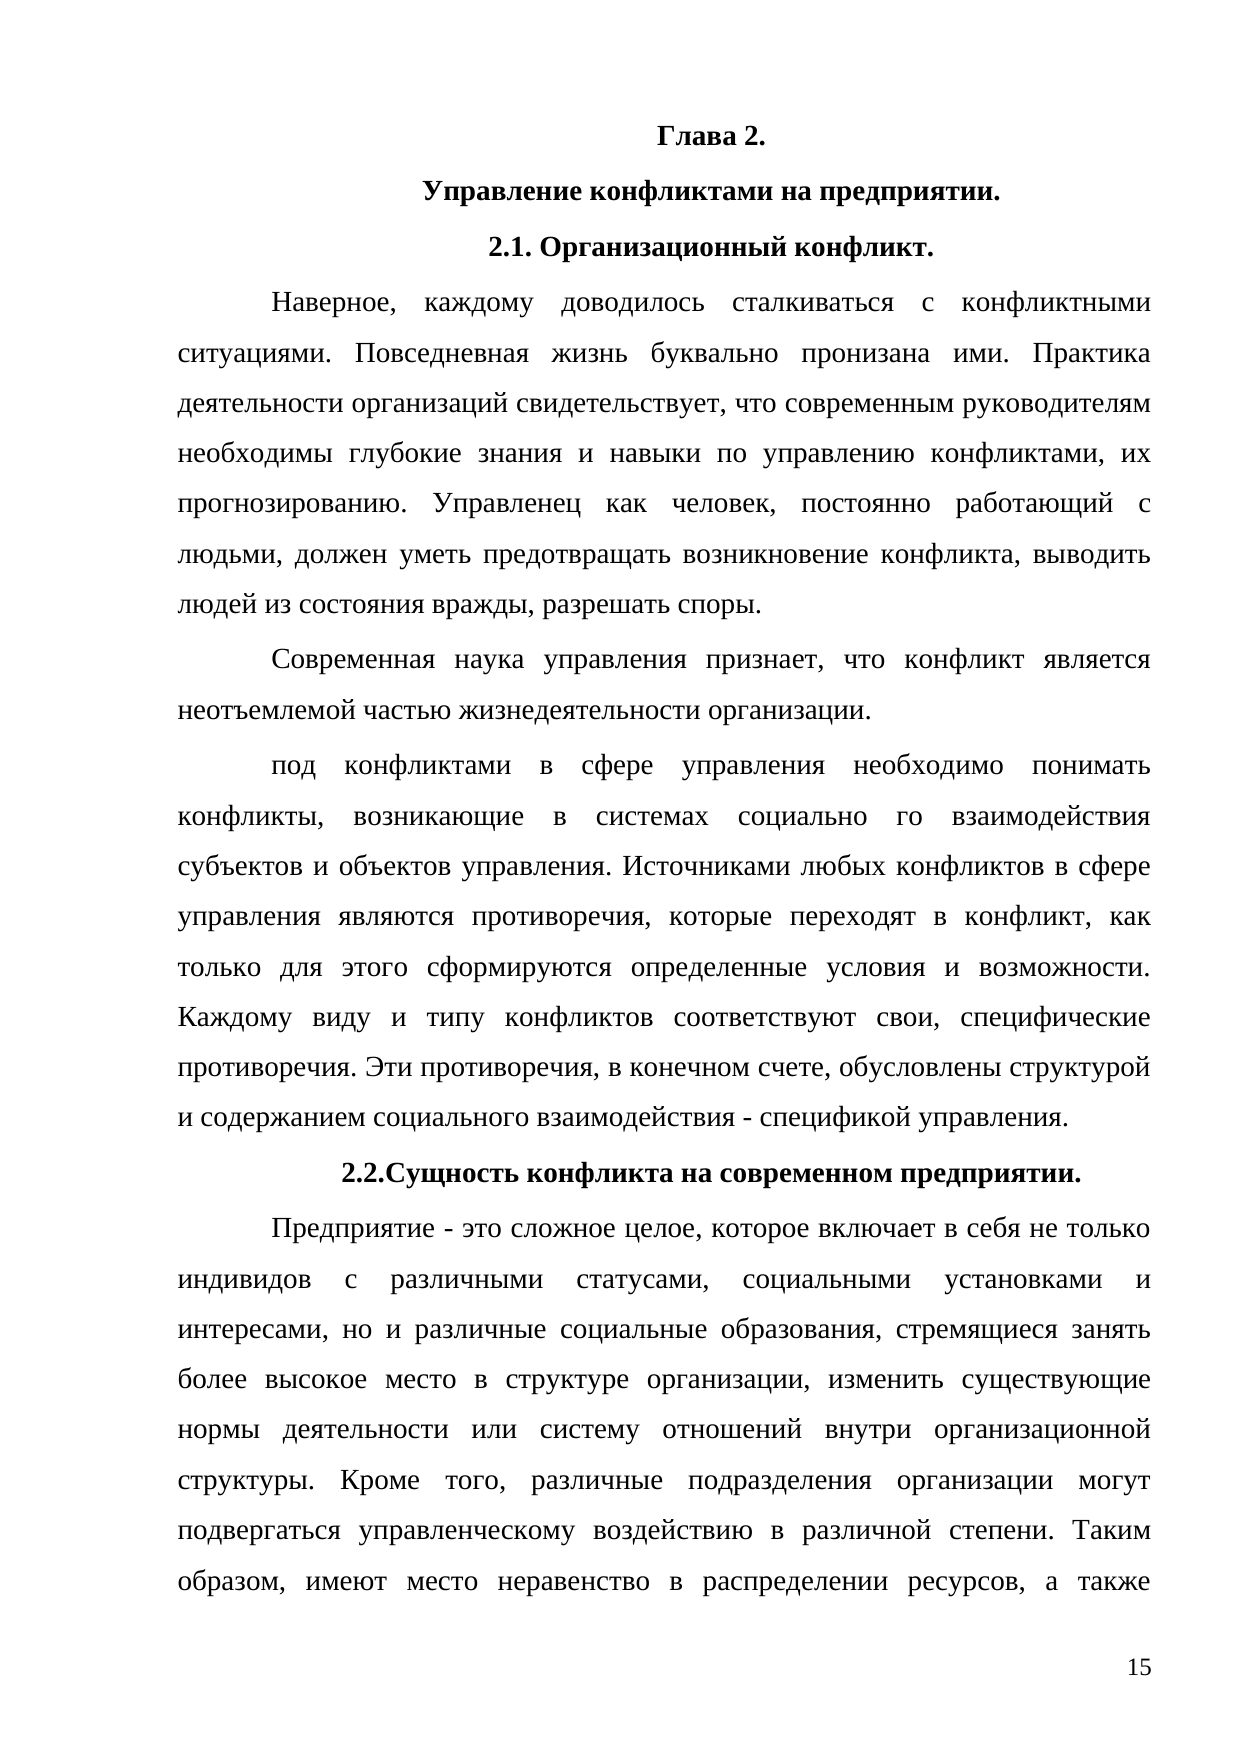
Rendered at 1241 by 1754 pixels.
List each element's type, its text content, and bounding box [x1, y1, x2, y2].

text Глава 2. [177, 118, 1152, 152]
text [177, 1210, 1152, 1596]
text Управление конфликтами на предприятии. [177, 173, 1152, 207]
text 2.2.Сущность конфликта на современном предприятии. [177, 1155, 1152, 1188]
text Современная наука управления признает, что конфликт является неотъемлемой частью жизнедеятельности организации. [177, 642, 1152, 726]
text Наверное, каждому доводилось сталкиваться с конфликтными ситуациями. Повседневная жизнь буквально пронизана ими. Практика деятельности организаций свидетельствует, что современным руководителям необходимы глубокие знания и навыки по управлению конфликтами, их прогнозированию. Управленец как человек, постоянно работающий с людьми, должен уметь предотвращать возникновение конфликта, выводить людей из состояния вражды, разрешать споры. [177, 284, 1152, 620]
text под конфликтами в сфере управления необходимо понимать конфликты, возникающие в системах социально го взаимодействия субъектов и объектов управления. Источниками любых конфликтов в сфере управления являются противоречия, которые переходят в конфликт, как только для этого сформируются определенные условия и возможности. Каждому виду и типу конфликтов соответствуют свои, специфические противоречия. Эти противоречия, в конечном счете, обусловлены структурой и содержанием социального взаимодействия - спецификой управления. [177, 747, 1152, 1133]
text 2.1. Организационный конфликт. [177, 229, 1152, 262]
